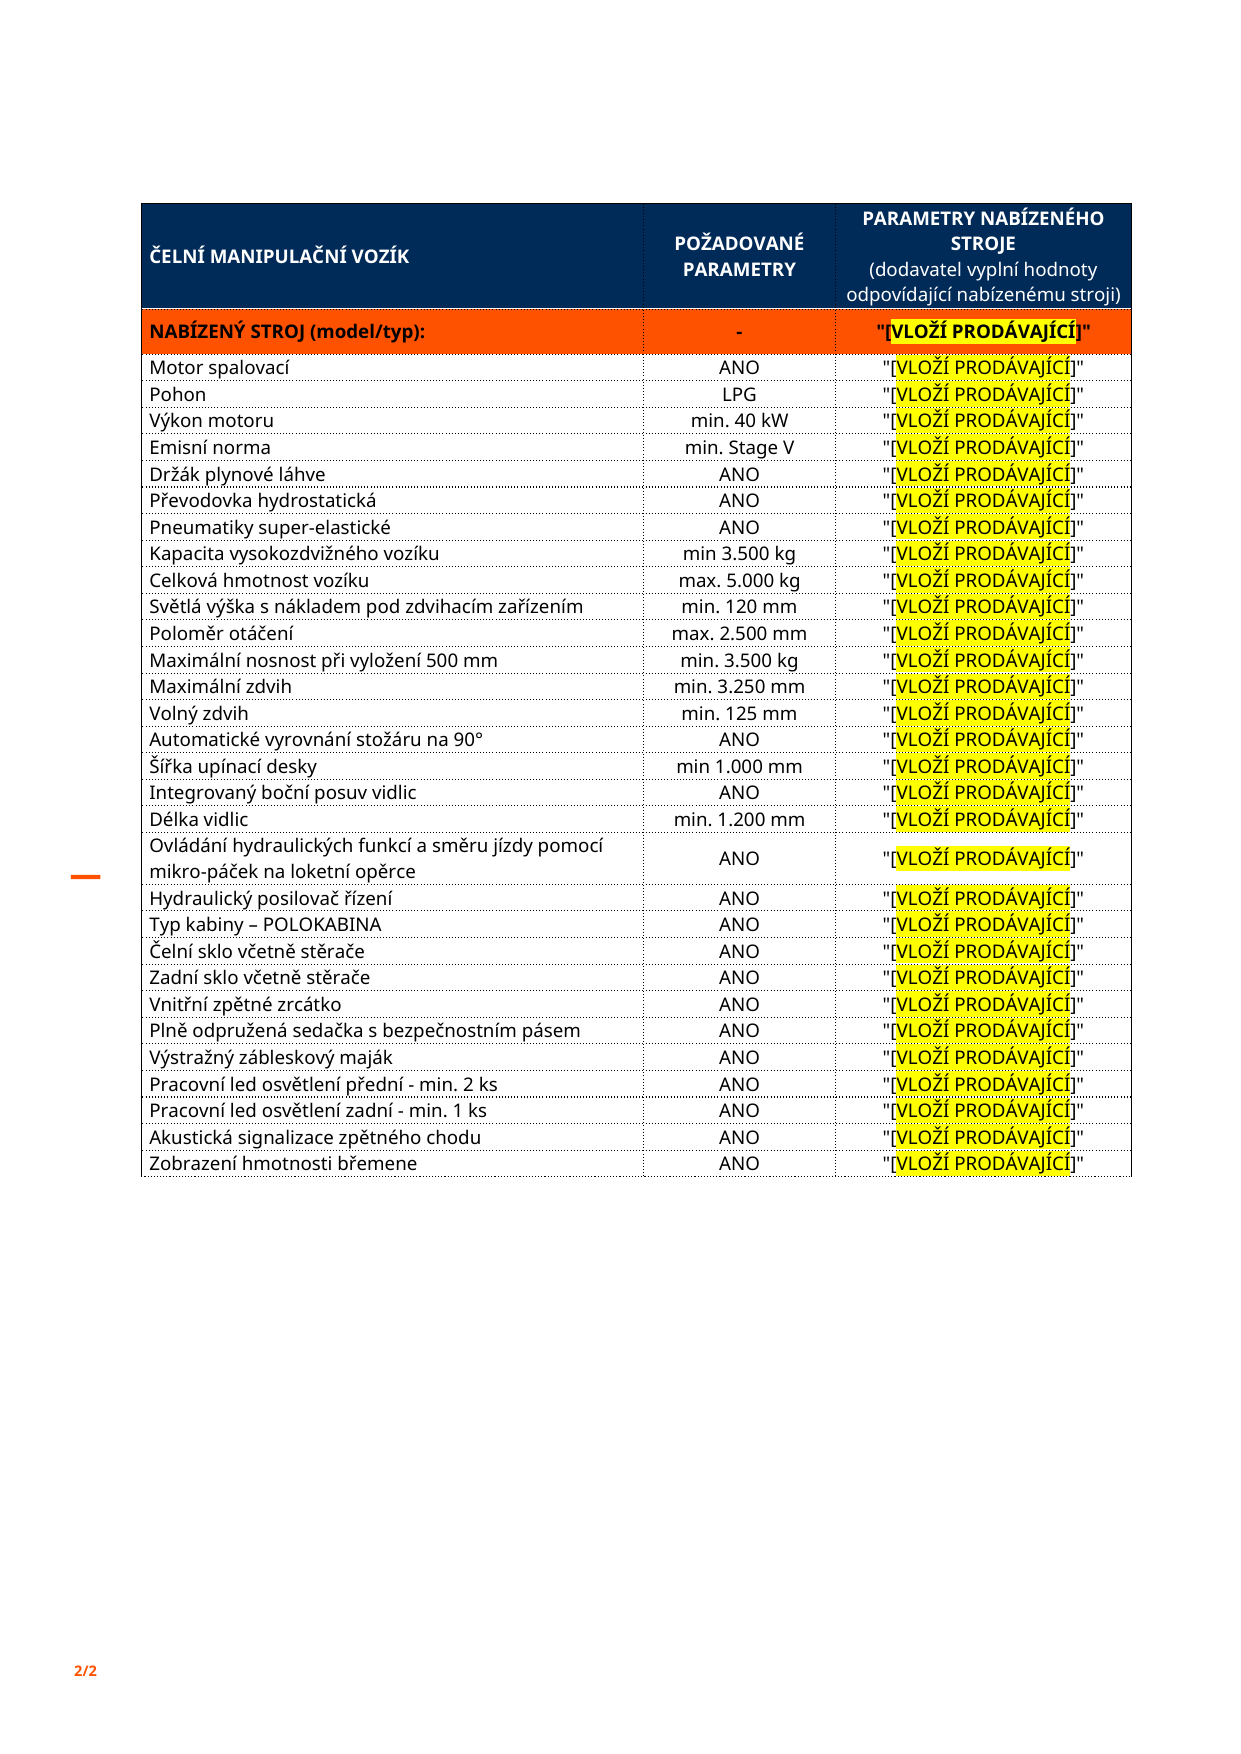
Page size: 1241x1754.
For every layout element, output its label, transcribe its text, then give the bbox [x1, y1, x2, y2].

table_cell "[VLOŽÍ PRODÁVAJÍCÍ]" [1068, 1043, 1131, 1070]
table_cell Převodovka hydrostatická [142, 486, 643, 513]
table_cell ANO [643, 1123, 835, 1149]
table_cell ANO [643, 486, 835, 513]
table_cell "[VLOŽÍ PRODÁVAJÍCÍ]" [835, 937, 896, 963]
table_cell "[VLOŽÍ PRODÁVAJÍCÍ]" [1068, 1096, 1131, 1123]
table_cell "[VLOŽÍ PRODÁVAJÍCÍ]" [835, 726, 896, 752]
table_cell ANO [643, 354, 835, 380]
table_cell ANO [643, 964, 835, 990]
table_cell "[VLOŽÍ PRODÁVAJÍCÍ]" [1068, 964, 1131, 990]
table_cell "[VLOŽÍ PRODÁVAJÍCÍ]" [1068, 380, 1131, 407]
table_cell ANO [643, 1017, 835, 1043]
table_cell "[VLOŽÍ PRODÁVAJÍCÍ]" [835, 540, 896, 566]
table_cell "[VLOŽÍ PRODÁVAJÍCÍ]" [1068, 699, 1131, 726]
table_cell ANO [643, 513, 835, 539]
table_cell "[VLOŽÍ PRODÁVAJÍCÍ]" [835, 646, 896, 672]
table_cell "[VLOŽÍ PRODÁVAJÍCÍ]" [1068, 1017, 1131, 1043]
table_cell "[VLOŽÍ PRODÁVAJÍCÍ]" [835, 309, 1131, 354]
table_cell "[VLOŽÍ PRODÁVAJÍCÍ]" [835, 619, 896, 646]
table_cell LPG [643, 380, 835, 407]
table_cell "[VLOŽÍ PRODÁVAJÍCÍ]" [1068, 433, 1131, 460]
table_cell Poloměr otáčení [142, 619, 643, 646]
table_cell "[VLOŽÍ PRODÁVAJÍCÍ]" [835, 354, 896, 380]
table_cell ANO [643, 910, 835, 937]
table_cell "[VLOŽÍ PRODÁVAJÍCÍ]" [835, 1150, 896, 1176]
table_cell ANO [643, 937, 835, 963]
table_cell Celková hmotnost vozíku [142, 566, 643, 593]
table_cell "[VLOŽÍ PRODÁVAJÍCÍ]" [1068, 540, 1131, 566]
table_cell Maximální zdvih [142, 673, 643, 699]
table_cell "[VLOŽÍ PRODÁVAJÍCÍ]" [1068, 805, 1131, 832]
table_cell "[VLOŽÍ PRODÁVAJÍCÍ]" [1068, 990, 1131, 1017]
table_cell min 3.500 kg [643, 540, 835, 566]
table_cell max. 5.000 kg [643, 566, 835, 593]
table_cell "[VLOŽÍ PRODÁVAJÍCÍ]" [835, 380, 896, 407]
table_cell ANO [643, 1150, 835, 1176]
table_cell Typ kabiny – POLOKABINA [142, 910, 643, 937]
table_cell "[VLOŽÍ PRODÁVAJÍCÍ]" [835, 486, 896, 513]
table_cell "[VLOŽÍ PRODÁVAJÍCÍ]" [835, 699, 896, 726]
table_cell "[VLOŽÍ PRODÁVAJÍCÍ]" [1068, 726, 1131, 752]
table_cell "[VLOŽÍ PRODÁVAJÍCÍ]" [1068, 779, 1131, 805]
table_cell "[VLOŽÍ PRODÁVAJÍCÍ]" [835, 990, 896, 1017]
table_cell min. 3.500 kg [643, 646, 835, 672]
table_cell Pohon [142, 380, 643, 407]
table_cell "[VLOŽÍ PRODÁVAJÍCÍ]" [835, 752, 896, 779]
table_cell "[VLOŽÍ PRODÁVAJÍCÍ]" [835, 1123, 896, 1149]
table_cell "[VLOŽÍ PRODÁVAJÍCÍ]" [1068, 593, 1131, 619]
table_cell Automatické vyrovnání stožáru na 90° [142, 726, 643, 752]
table_cell "[VLOŽÍ PRODÁVAJÍCÍ]" [1068, 884, 1131, 910]
table_cell "[VLOŽÍ PRODÁVAJÍCÍ]" [835, 593, 896, 619]
table_cell ANO [643, 779, 835, 805]
table_cell "[VLOŽÍ PRODÁVAJÍCÍ]" [1068, 407, 1131, 433]
table_cell ANO [643, 726, 835, 752]
table_cell "[VLOŽÍ PRODÁVAJÍCÍ]" [835, 513, 896, 539]
table_cell "[VLOŽÍ PRODÁVAJÍCÍ]" [835, 1017, 896, 1043]
table_cell ANO [643, 884, 835, 910]
table_cell "[VLOŽÍ PRODÁVAJÍCÍ]" [1068, 486, 1131, 513]
table_cell max. 2.500 mm [643, 619, 835, 646]
table_cell "[VLOŽÍ PRODÁVAJÍCÍ]" [835, 779, 896, 805]
table_cell "[VLOŽÍ PRODÁVAJÍCÍ]" [1068, 1150, 1131, 1176]
table_cell Hydraulický posilovač řízení [142, 884, 643, 910]
table_cell ANO [643, 832, 835, 884]
table_cell Akustická signalizace zpětného chodu [142, 1123, 643, 1149]
table_cell Pneumatiky super-elastické [142, 513, 643, 539]
table_header ČELNÍ MANIPULAČNÍ VOZÍK [142, 204, 643, 308]
table_cell "[VLOŽÍ PRODÁVAJÍCÍ]" [835, 673, 896, 699]
table_cell Délka vidlic [142, 805, 643, 832]
table_cell min 1.000 mm [643, 752, 835, 779]
table_cell Emisní norma [142, 433, 643, 460]
table_cell "[VLOŽÍ PRODÁVAJÍCÍ]" [835, 964, 896, 990]
table_cell Světlá výška s nákladem pod zdvihacím zařízením [142, 593, 643, 619]
table_cell "[VLOŽÍ PRODÁVAJÍCÍ]" [835, 1096, 896, 1123]
table_cell Ovládání hydraulických funkcí a směru jízdy pomocí mikro-páček na loketní opěrce [142, 832, 643, 884]
table_cell "[VLOŽÍ PRODÁVAJÍCÍ]" [1068, 354, 1131, 380]
table_cell min. Stage V [643, 433, 835, 460]
table_cell Zobrazení hmotnosti břemene [142, 1150, 643, 1176]
table_cell min. 40 kW [643, 407, 835, 433]
table_cell Pracovní led osvětlení přední - min. 2 ks [142, 1070, 643, 1096]
table_cell "[VLOŽÍ PRODÁVAJÍCÍ]" [835, 805, 896, 832]
table_cell "[VLOŽÍ PRODÁVAJÍCÍ]" [835, 1070, 896, 1096]
table_cell Integrovaný boční posuv vidlic [142, 779, 643, 805]
table_cell "[VLOŽÍ PRODÁVAJÍCÍ]" [1068, 1070, 1131, 1096]
table_cell ANO [643, 990, 835, 1017]
table_cell min. 1.200 mm [643, 805, 835, 832]
table_cell Výstražný zábleskový maják [142, 1043, 643, 1070]
table_cell "[VLOŽÍ PRODÁVAJÍCÍ]" [1068, 752, 1131, 779]
table_cell ANO [643, 1043, 835, 1070]
table_cell Volný zdvih [142, 699, 643, 726]
table_cell "[VLOŽÍ PRODÁVAJÍCÍ]" [1068, 937, 1131, 963]
table_cell Plně odpružená sedačka s bezpečnostním pásem [142, 1017, 643, 1043]
table_cell "[VLOŽÍ PRODÁVAJÍCÍ]" [1068, 619, 1131, 646]
table_cell Kapacita vysokozdvižného vozíku [142, 540, 643, 566]
table_cell "[VLOŽÍ PRODÁVAJÍCÍ]" [835, 460, 896, 486]
table_cell "[VLOŽÍ PRODÁVAJÍCÍ]" [835, 1043, 896, 1070]
table_cell "[VLOŽÍ PRODÁVAJÍCÍ]" [1068, 460, 1131, 486]
table_cell "[VLOŽÍ PRODÁVAJÍCÍ]" [1068, 513, 1131, 539]
table_cell "[VLOŽÍ PRODÁVAJÍCÍ]" [835, 832, 1131, 884]
table_cell "[VLOŽÍ PRODÁVAJÍCÍ]" [835, 566, 896, 593]
table_cell Pracovní led osvětlení zadní - min. 1 ks [142, 1096, 643, 1123]
table_cell Šířka upínací desky [142, 752, 643, 779]
table_header POŽADOVANÉ PARAMETRY [643, 204, 835, 308]
table_cell min. 120 mm [643, 593, 835, 619]
table_cell NABÍZENÝ STROJ (model/typ): [142, 309, 643, 354]
table_cell "[VLOŽÍ PRODÁVAJÍCÍ]" [1068, 566, 1131, 593]
table_cell Motor spalovací [142, 354, 643, 380]
table_header PARAMETRY NABÍZENÉHO STROJE (dodavatel vyplní hodnoty odpovídající nabízenému stroji) [835, 204, 1131, 308]
table_cell Vnitřní zpětné zrcátko [142, 990, 643, 1017]
table_cell ANO [643, 1096, 835, 1123]
table_cell "[VLOŽÍ PRODÁVAJÍCÍ]" [835, 910, 896, 937]
table_cell "[VLOŽÍ PRODÁVAJÍCÍ]" [835, 433, 896, 460]
table_cell Čelní sklo včetně stěrače [142, 937, 643, 963]
table_cell - [643, 309, 835, 354]
table_cell "[VLOŽÍ PRODÁVAJÍCÍ]" [1068, 1123, 1131, 1149]
table_cell "[VLOŽÍ PRODÁVAJÍCÍ]" [1068, 910, 1131, 937]
table_cell ANO [643, 460, 835, 486]
table_cell min. 125 mm [643, 699, 835, 726]
table_cell Zadní sklo včetně stěrače [142, 964, 643, 990]
table_cell "[VLOŽÍ PRODÁVAJÍCÍ]" [835, 407, 896, 433]
table_cell "[VLOŽÍ PRODÁVAJÍCÍ]" [835, 884, 896, 910]
table_cell min. 3.250 mm [643, 673, 835, 699]
table_cell "[VLOŽÍ PRODÁVAJÍCÍ]" [1068, 646, 1131, 672]
table_cell ANO [643, 1070, 835, 1096]
table_cell "[VLOŽÍ PRODÁVAJÍCÍ]" [1068, 673, 1131, 699]
table_cell Maximální nosnost při vyložení 500 mm [142, 646, 643, 672]
table_cell Výkon motoru [142, 407, 643, 433]
table_cell Držák plynové láhve [142, 460, 643, 486]
